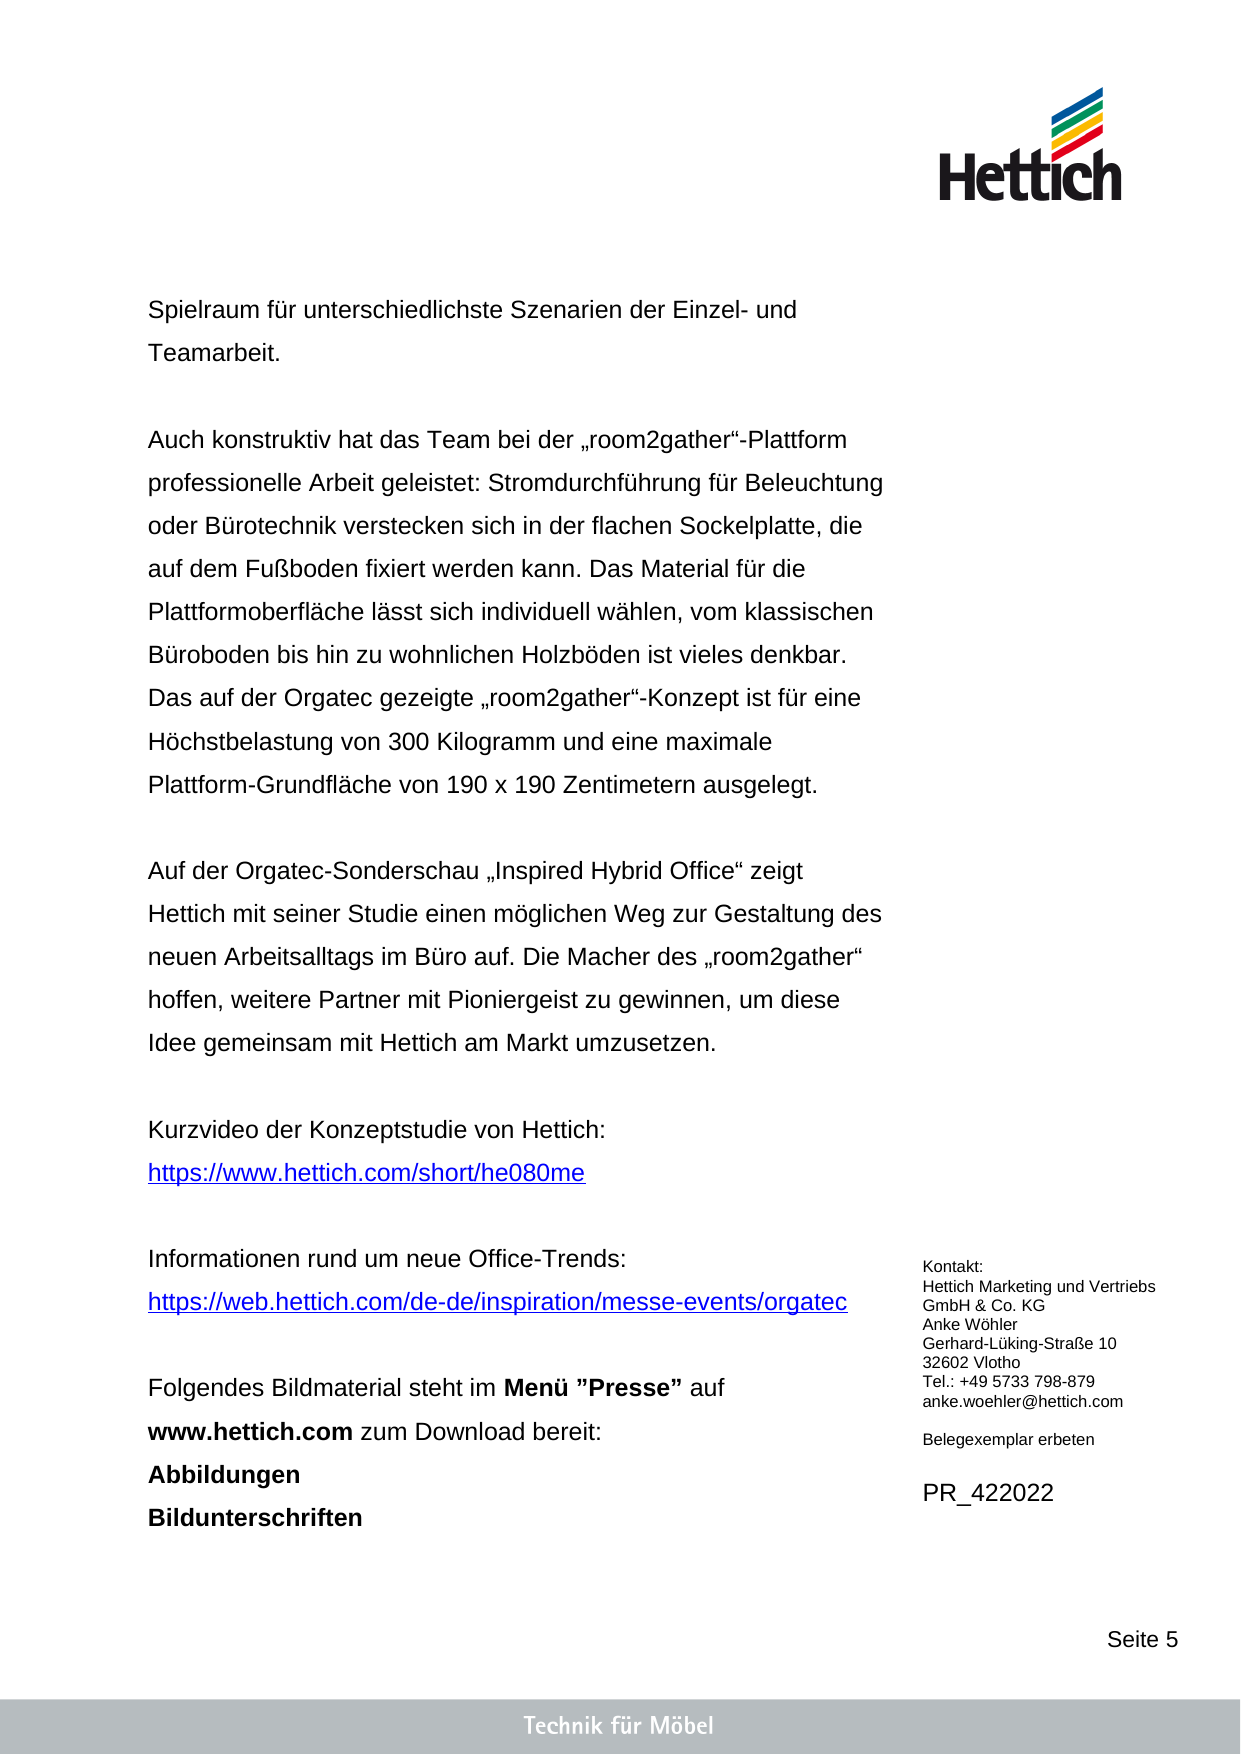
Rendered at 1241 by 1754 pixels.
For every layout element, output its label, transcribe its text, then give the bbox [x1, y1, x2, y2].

text Bildunterschriften [148, 1503, 886, 1532]
text Abbildungen [148, 1460, 886, 1488]
text Auch konstruktiv hat das Team bei der „room2gather“-Plattform professionelle Arbeit geleistet: Stromdurchführung für Beleuchtung oder Bürotechnik verstecken sich in der flachen Sockelplatte, die auf dem Fußboden fixiert werden kann. Das Material für die Plattformoberfläche lässt sich individuell wählen, vom klassischen Büroboden bis hin zu wohnlichen Holzböden ist vieles denkbar. Das auf der Orgatec gezeigte „room2gather“-Konzept ist für eine Höchstbelastung von 300 Kilogramm und eine maximale Plattform-Grundfläche von 190 x 190 Zentimetern ausgelegt. [148, 425, 886, 798]
picture [0, 1636, 1241, 1754]
text Folgendes Bildmaterial steht im Menü ”Presse” auf www.hettich.com zum Download bereit: [148, 1373, 886, 1445]
picture [0, 6, 1241, 263]
text Auf der Orgatec-Sonderschau „Inspired Hybrid Office“ zeigt Hettich mit seiner Studie einen möglichen Weg zur Gestaltung des neuen Arbeitsalltags im Büro auf. Die Macher des „room2gather“ hoffen, weitere Partner mit Pioniergeist zu gewinnen, um diese Idee gemeinsam mit Hettich am Markt umzusetzen. Kurzvideo der Konzeptstudie von Hettich: https://www.hettich.com/short/he080me Informationen rund um neue Office-Trends: https://web.hettich.com/de-de/inspiration/messe-events/orgatec [148, 856, 886, 1316]
